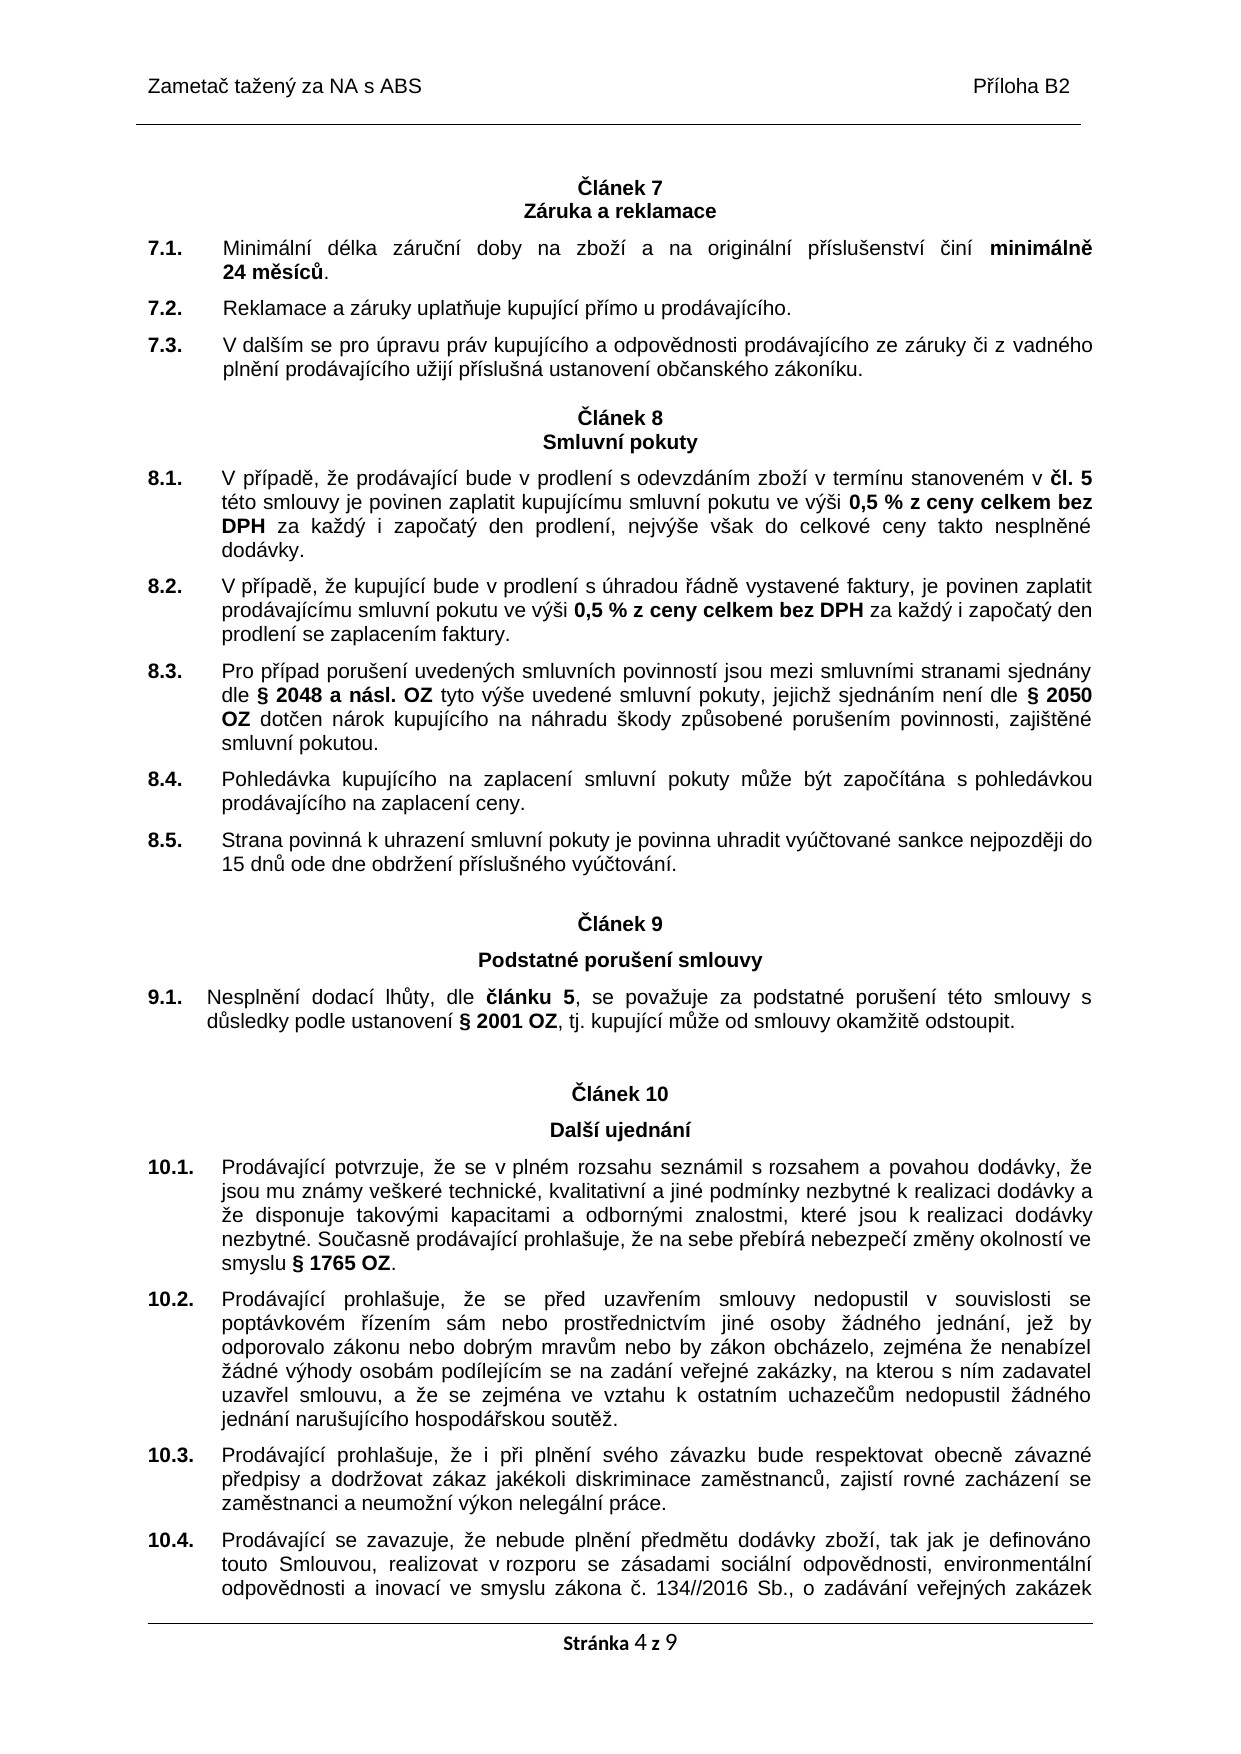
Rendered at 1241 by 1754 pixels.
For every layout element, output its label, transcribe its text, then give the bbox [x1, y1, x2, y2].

text Záruka a reklamace [148, 199, 1093, 223]
list Strana povinná k uhrazení smluvní pokuty je povinna uhradit vyúčtované sankce nejpozději do 15 dnů ode dne obdržení příslušného vyúčtování. [148, 827, 1093, 875]
list Prodávající prohlašuje, že se před uzavřením smlouvy nedopustil v souvislosti se poptávkovém řízením sám nebo prostřednictvím jiné osoby žádného jednání, jež by odporovalo zákonu nebo dobrým mravům nebo by zákon obcházelo, zejména že nenabízel žádné výhody osobám podílejícím se na zadání veřejné zakázky, na kterou s ním zadavatel uzavřel smlouvu, a že se zejména ve vztahu k ostatním uchazečům nedopustil žádného jednání narušujícího hospodářskou soutěž. [148, 1287, 1093, 1431]
text Článek 9 [148, 912, 1093, 936]
list V případě, že prodávající bude v prodlení s odevzdáním zboží v termínu stanoveném v čl. 5 této smlouvy je povinen zaplatit kupujícímu smluvní pokutu ve výši 0,5 % z ceny celkem bez DPH za každý i započatý den prodlení, nejvýše však do celkové ceny takto nesplněné dodávky. [148, 466, 1093, 562]
text Článek 10 [148, 1082, 1093, 1106]
text Smluvní pokuty [148, 429, 1093, 453]
text Podstatné porušení smlouvy [148, 948, 1093, 972]
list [148, 1527, 1093, 1599]
list Reklamace a záruky uplatňuje kupující přímo u prodávajícího. [148, 296, 1093, 320]
list Pohledávka kupujícího na zaplacení smluvní pokuty může být započítána s pohledávkou prodávajícího na zaplacení ceny. [148, 767, 1093, 815]
list Pro případ porušení uvedených smluvních povinností jsou mezi smluvními stranami sjednány dle § 2048 a násl. OZ tyto výše uvedené smluvní pokuty, jejichž sjednáním není dle § 2050 OZ dotčen nárok kupujícího na náhradu škody způsobené porušením povinnosti, zajištěné smluvní pokutou. [148, 659, 1093, 754]
list V případě, že kupující bude v prodlení s úhradou řádně vystavené faktury, je povinen zaplatit prodávajícímu smluvní pokutu ve výši 0,5 % z ceny celkem bez DPH za každý i započatý den prodlení se zaplacením faktury. [148, 574, 1093, 646]
list V dalším se pro úpravu práv kupujícího a odpovědnosti prodávajícího ze záruky či z vadného plnění prodávajícího užijí příslušná ustanovení občanského zákoníku. [148, 333, 1093, 381]
list Minimální délka záruční doby na zboží a na originální příslušenství činí minimálně 24 měsíců. [148, 236, 1093, 284]
list Prodávající potvrzuje, že se v plném rozsahu seznámil s rozsahem a povahou dodávky, že jsou mu známy veškeré technické, kvalitativní a jiné podmínky nezbytné k realizaci dodávky a že disponuje takovými kapacitami a odbornými znalostmi, které jsou k realizaci dodávky nezbytné. Současně prodávající prohlašuje, že na sebe přebírá nebezpečí změny okolností ve smyslu § 1765 OZ. [148, 1154, 1093, 1274]
text Článek 8 [148, 406, 1093, 429]
list Nesplnění dodací lhůty, dle článku 5, se považuje za podstatné porušení této smlouvy s důsledky podle ustanovení § 2001 OZ, tj. kupující může od smlouvy okamžitě odstoupit. [148, 985, 1093, 1033]
list Prodávající prohlašuje, že i při plnění svého závazku bude respektovat obecně závazné předpisy a dodržovat zákaz jakékoli diskriminace zaměstnanců, zajistí rovné zacházení se zaměstnanci a neumožní výkon nelegální práce. [148, 1443, 1093, 1515]
text Další ujednání [148, 1118, 1093, 1142]
text Článek 7 [148, 175, 1093, 199]
